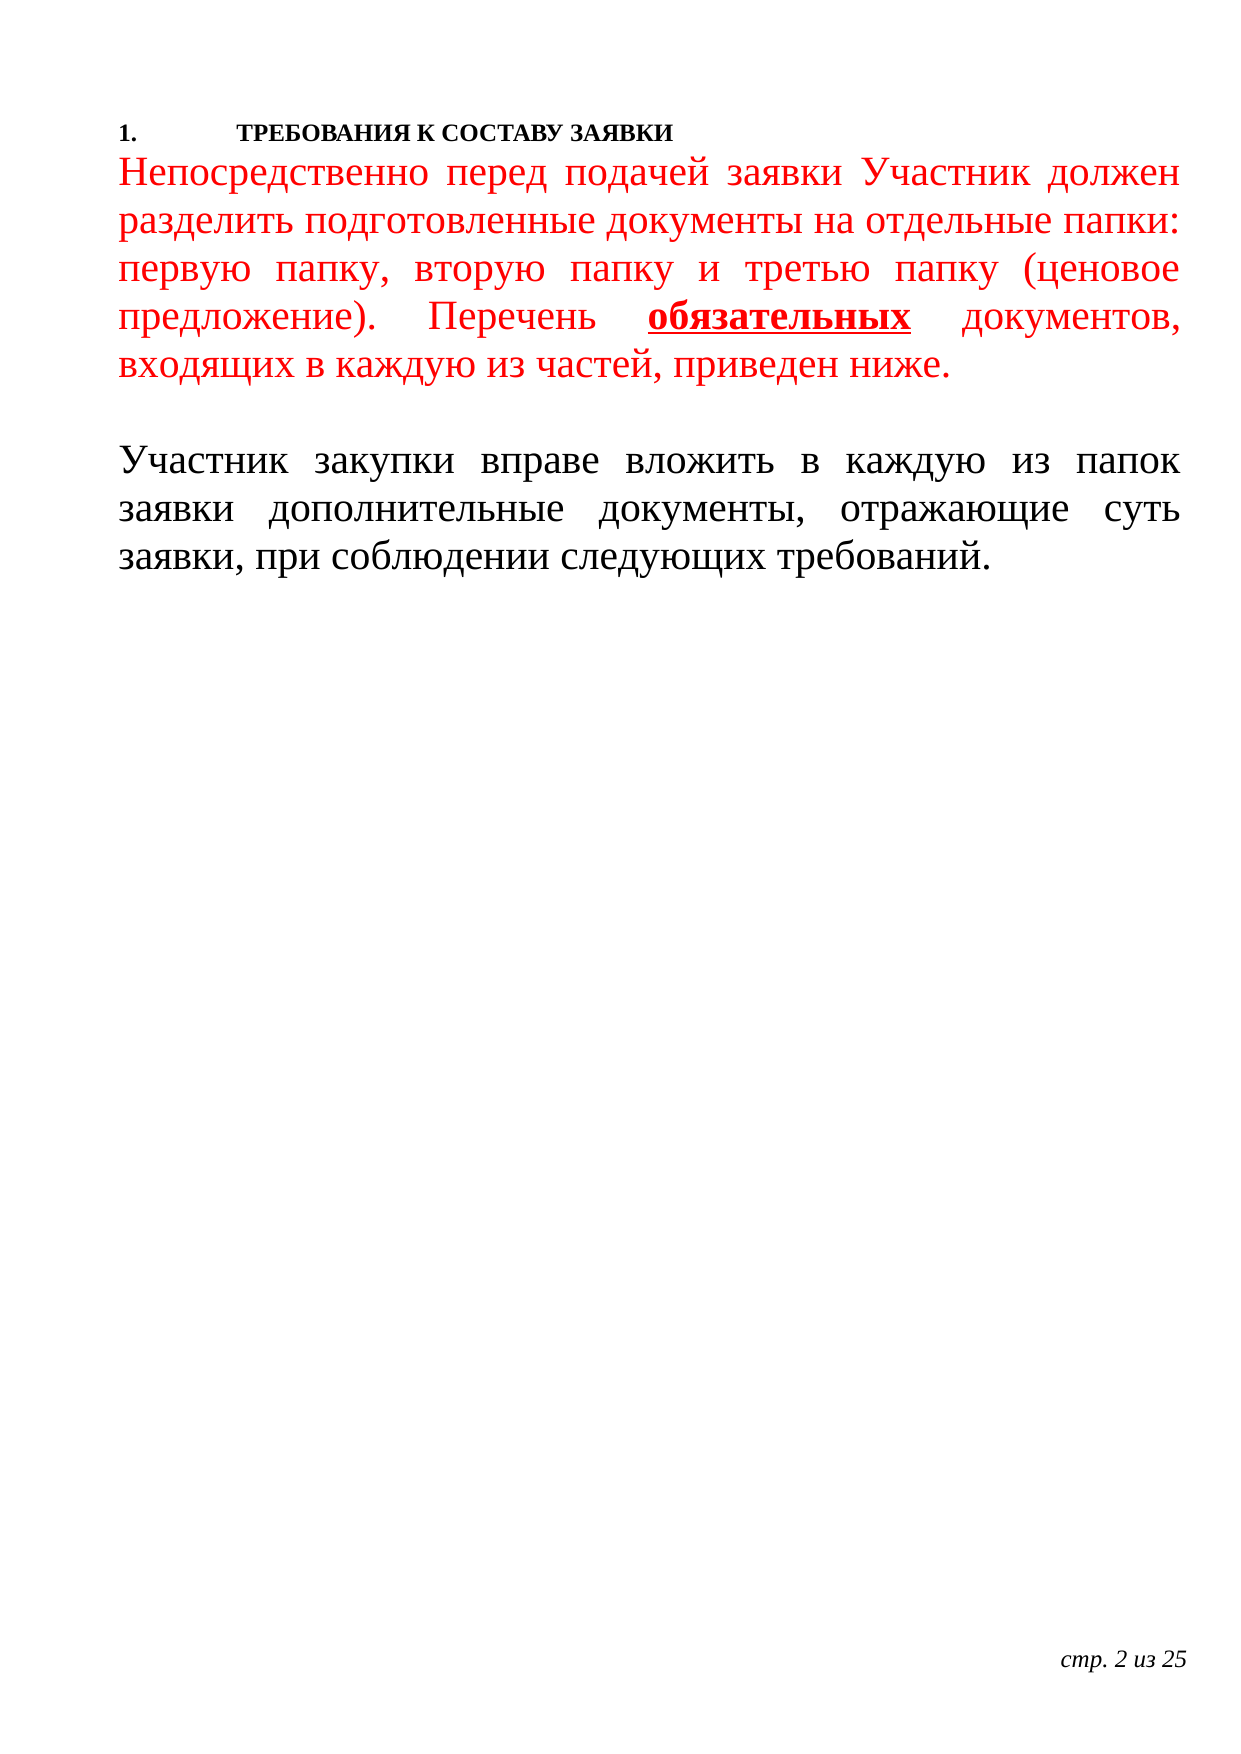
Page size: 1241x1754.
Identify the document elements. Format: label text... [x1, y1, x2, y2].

list Непосредственно перед подачей заявки Участник должен разделить подготовленные документы на отдельные папки: первую папку, вторую папку и третью папку (ценовое предложение). Перечень обязательных документов, входящих в каждую из частей, приведен ниже. [118, 147, 1181, 386]
list Участник закупки вправе вложить в каждую из папок заявки дополнительные документы, отражающие суть заявки, при соблюдении следующих требований. [118, 434, 1181, 578]
subtitle ТРЕБОВАНИЯ К СОСТАВУ ЗАЯВКИ [118, 118, 1181, 147]
